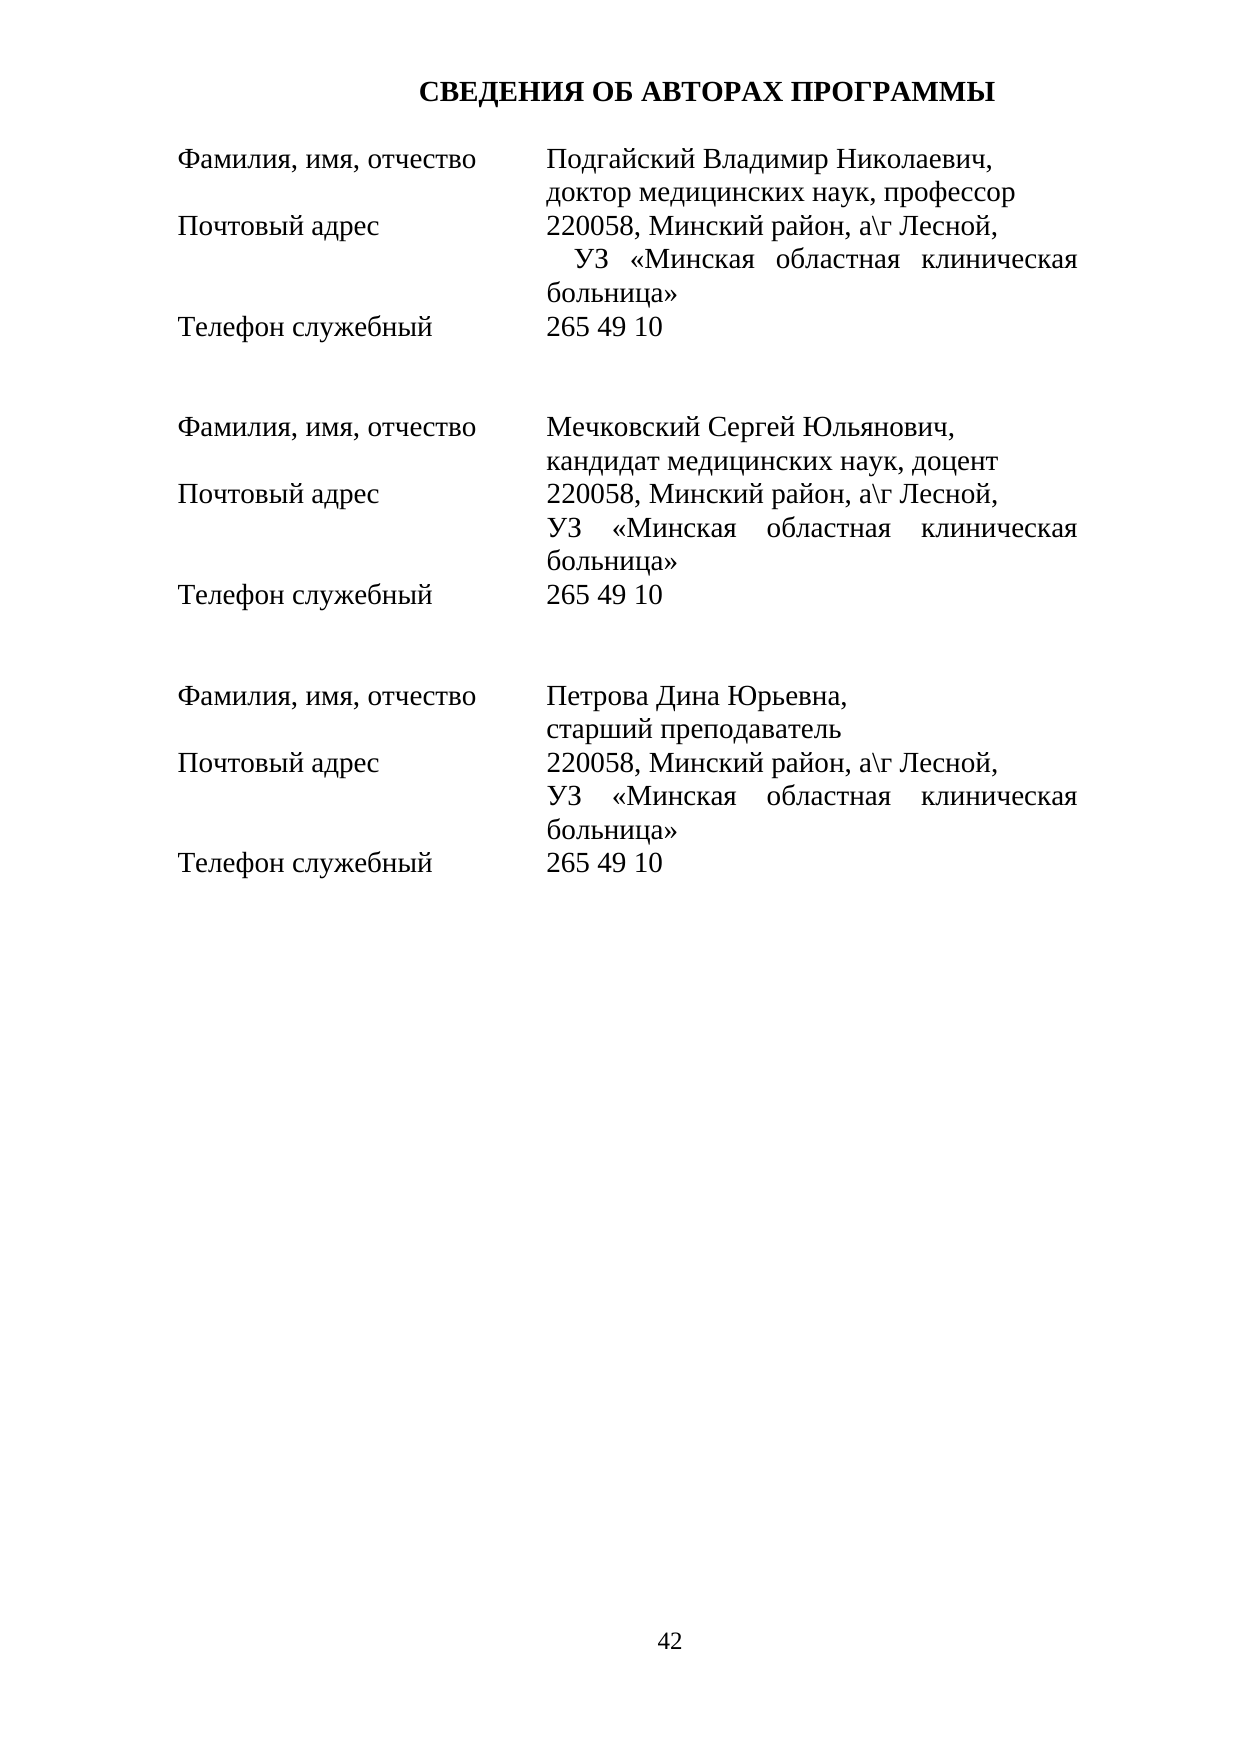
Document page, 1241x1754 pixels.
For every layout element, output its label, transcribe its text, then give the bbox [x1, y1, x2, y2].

text Телефон служебный 265 49 10 [177, 577, 1162, 611]
text Телефон служебный 265 49 10 [177, 309, 1162, 342]
text кандидат медицинских наук, доцент [177, 443, 1162, 476]
text Почтовый адрес 220058, Минский район, а\г Лесной, [177, 476, 1078, 510]
text доктор медицинских наук, профессор [472, 174, 1162, 208]
text УЗ «Минская областная клиническая больница» [177, 242, 1078, 309]
text СВЕДЕНИЯ ОБ АВТОРАХ ПРОГРАММЫ [177, 74, 1162, 107]
text Телефон служебный 265 49 10 [177, 845, 1162, 879]
text Фамилия, имя, отчество Петрова Дина Юрьевна, [177, 678, 1162, 711]
text УЗ «Минская областная клиническая больница» [177, 778, 1078, 845]
text Фамилия, имя, отчество Мечковский Сергей Юльянович, [177, 409, 1162, 443]
text Почтовый адрес 220058, Минский район, а\г Лесной, [177, 745, 1078, 778]
text Фамилия, имя, отчество Подгайский Владимир Николаевич, [177, 141, 1162, 174]
text Почтовый адрес 220058, Минский район, а\г Лесной, [177, 208, 1078, 242]
text УЗ «Минская областная клиническая больница» [177, 510, 1078, 577]
text старший преподаватель [177, 711, 1162, 745]
